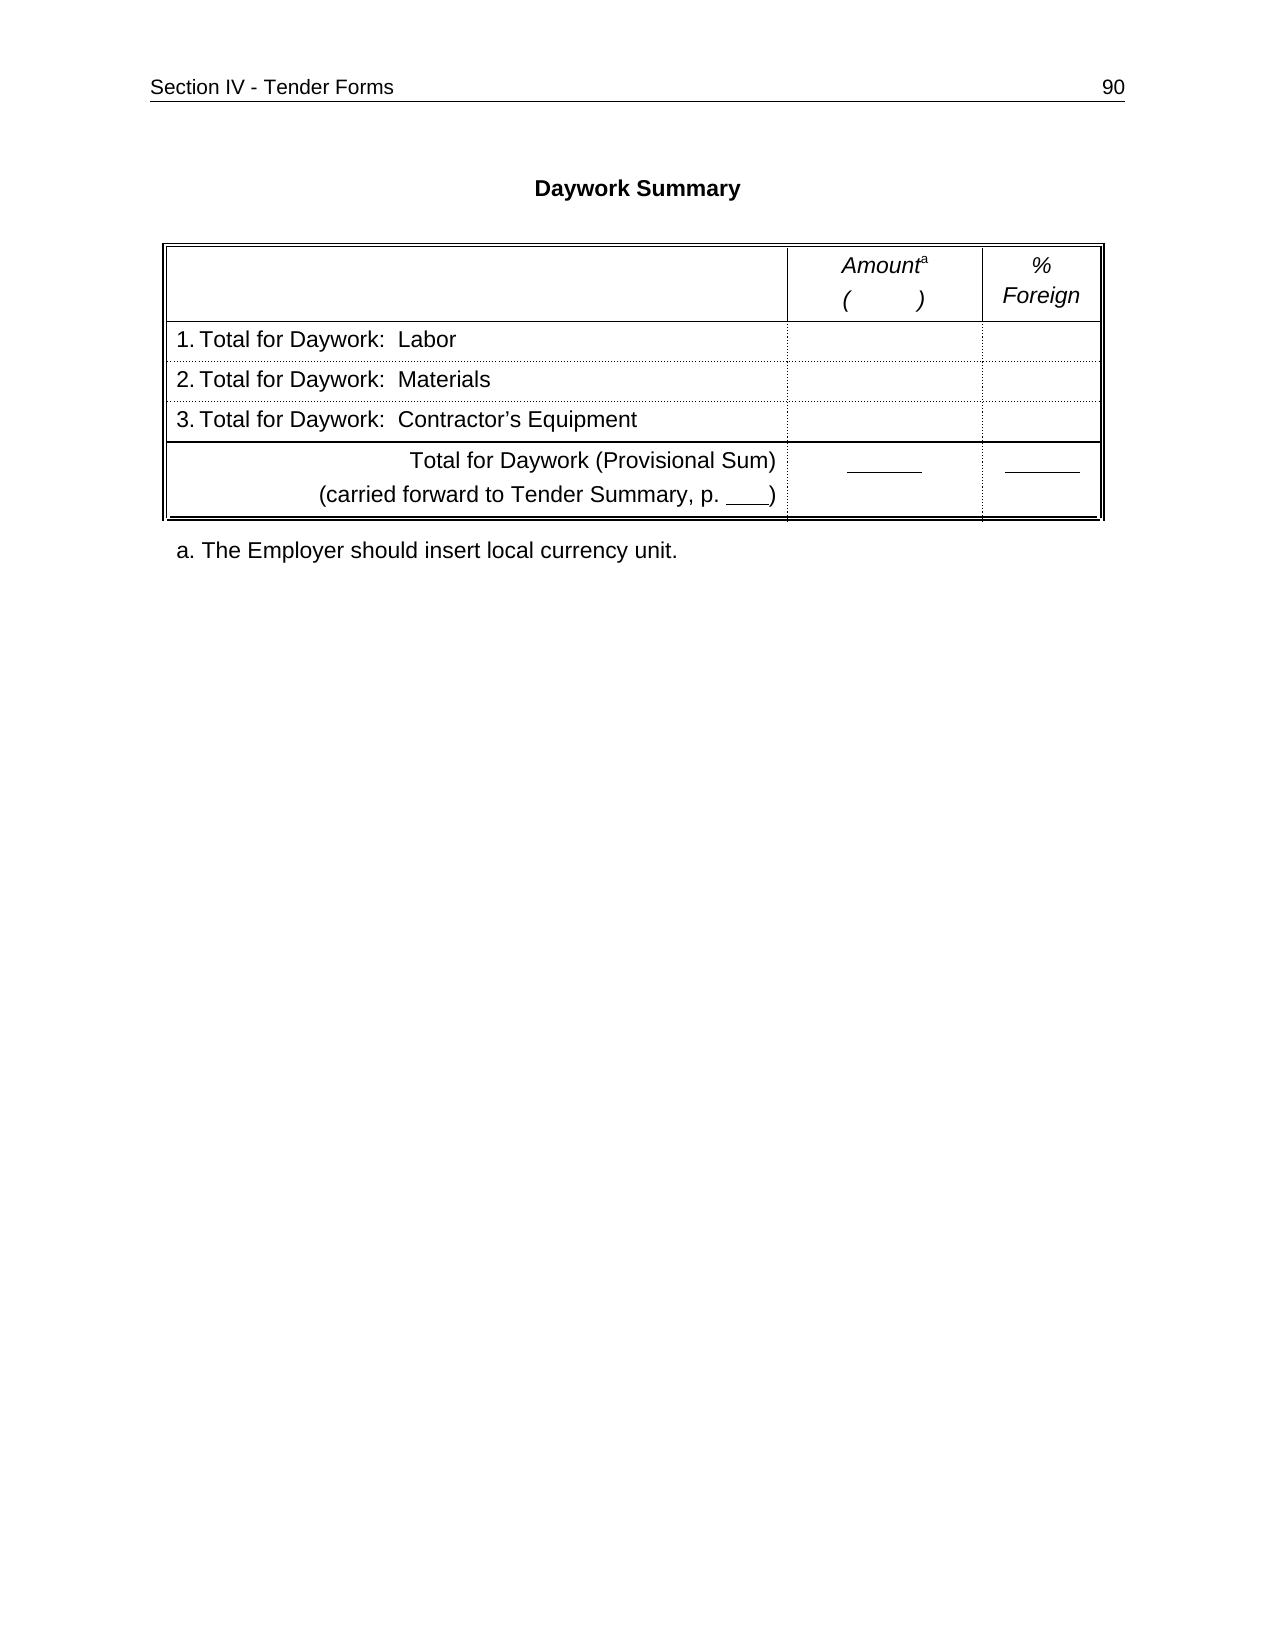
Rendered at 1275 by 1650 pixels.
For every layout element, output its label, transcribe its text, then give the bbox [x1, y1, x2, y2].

table_cell [982, 322, 1100, 361]
table_cell [787, 443, 982, 516]
table_cell 2. Total for Daywork: Materials [167, 361, 787, 401]
table_cell [982, 443, 1100, 516]
table_cell [982, 401, 1100, 441]
table_cell 3. Total for Daywork: Contractor’s Equipment [167, 401, 787, 441]
table_cell [787, 322, 982, 361]
table_header [167, 247, 787, 321]
table_cell 1. Total for Daywork: Labor [167, 322, 787, 361]
table_cell a. The Employer should insert local currency unit. [165, 516, 1102, 576]
table_cell [787, 401, 982, 441]
table_cell Total for Daywork (Provisional Sum) (carried forward to Tender Summary, p. ) [167, 443, 787, 516]
table_cell [982, 361, 1100, 401]
table_header Amounta ( ) [788, 247, 982, 321]
table_header % Foreign [983, 247, 1100, 321]
subtitle Daywork Summary [150, 175, 1125, 201]
table_cell [787, 361, 982, 401]
